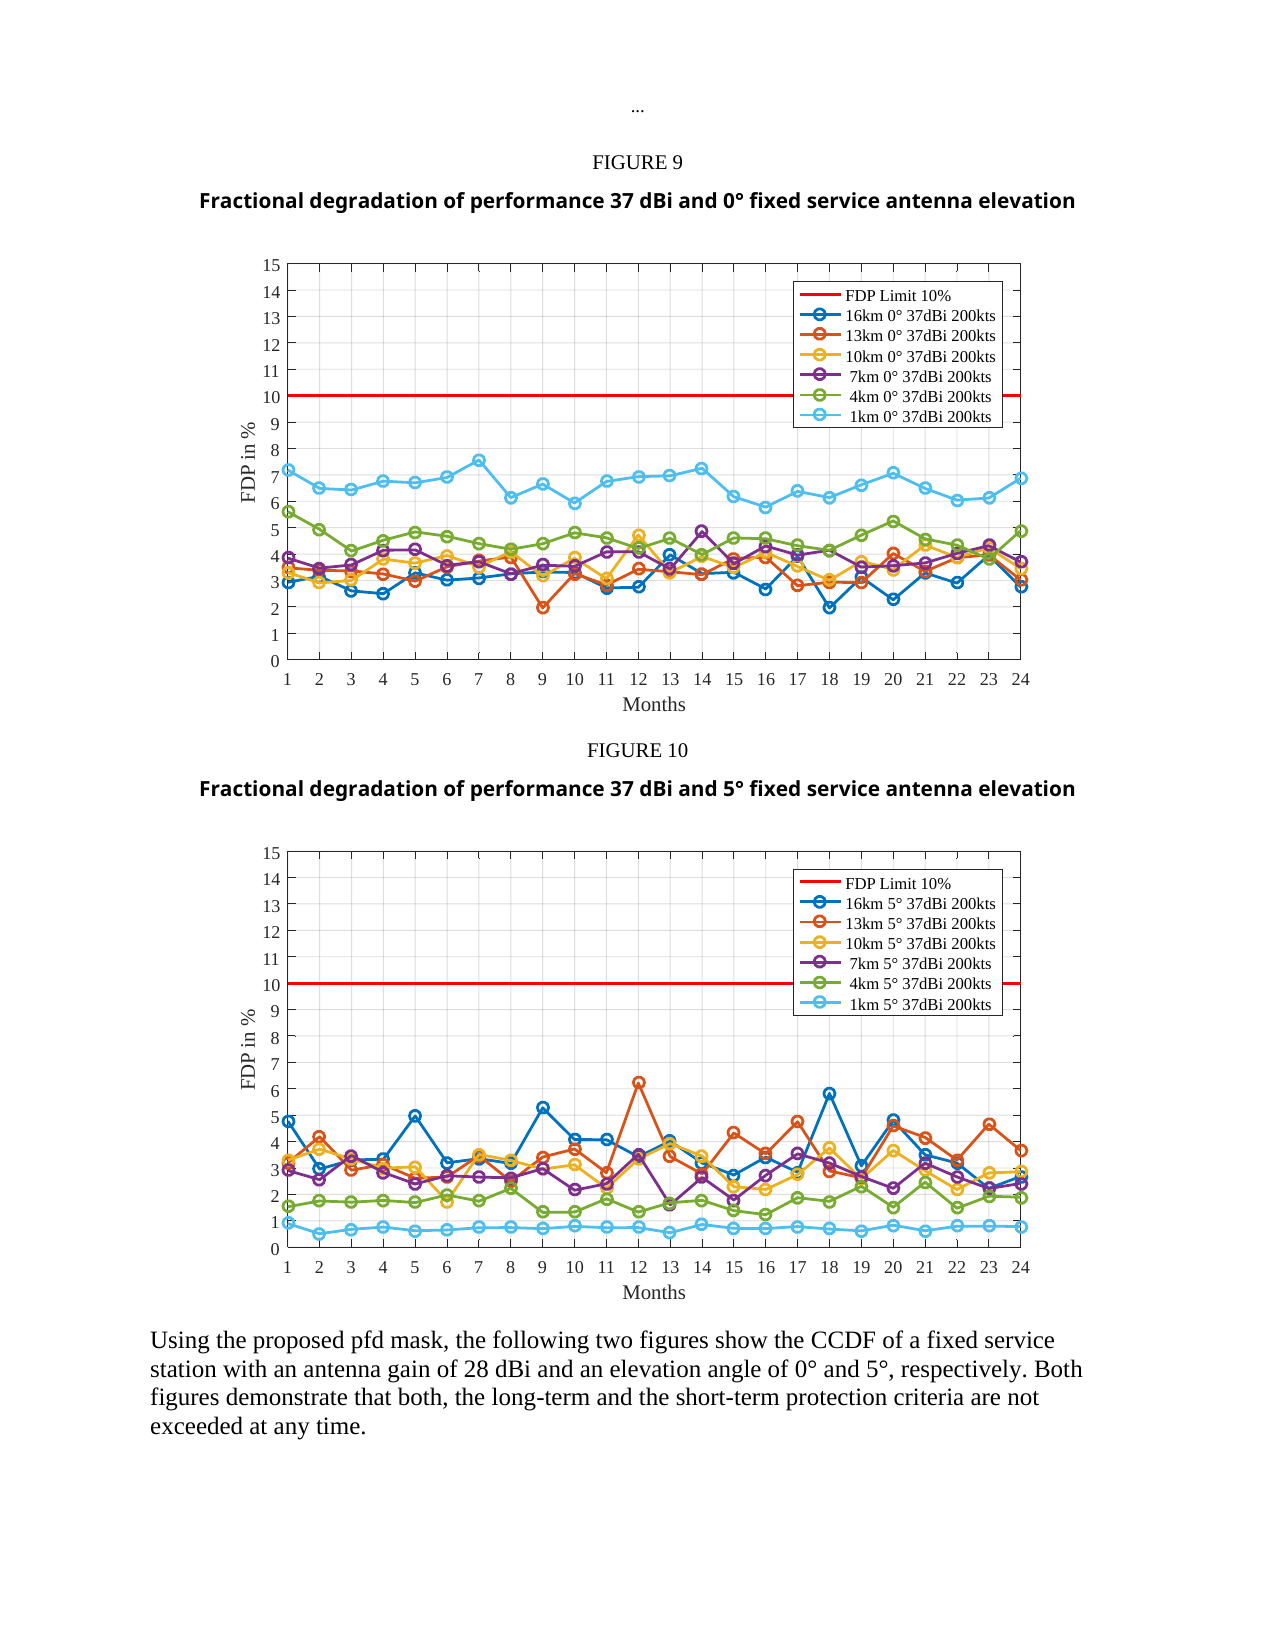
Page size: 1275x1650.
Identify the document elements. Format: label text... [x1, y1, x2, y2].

text Fractional degradation of performance 37 dBi and 0° fixed service antenna elevation [150, 187, 1125, 215]
text FIGURE 10 [150, 737, 1125, 762]
text Using the proposed pfd mask, the following two figures show the CCDF of a fixed service station with an antenna gain of 28 dBi and an elevation angle of 0° and 5°, respectively. Both figures demonstrate that both, the long-term and the short-term protection criteria are not exceeded at any time. [150, 1325, 1125, 1440]
text Fractional degradation of performance 37 dBi and 5° fixed service antenna elevation [150, 774, 1125, 802]
text FIGURE 9 [150, 150, 1125, 174]
